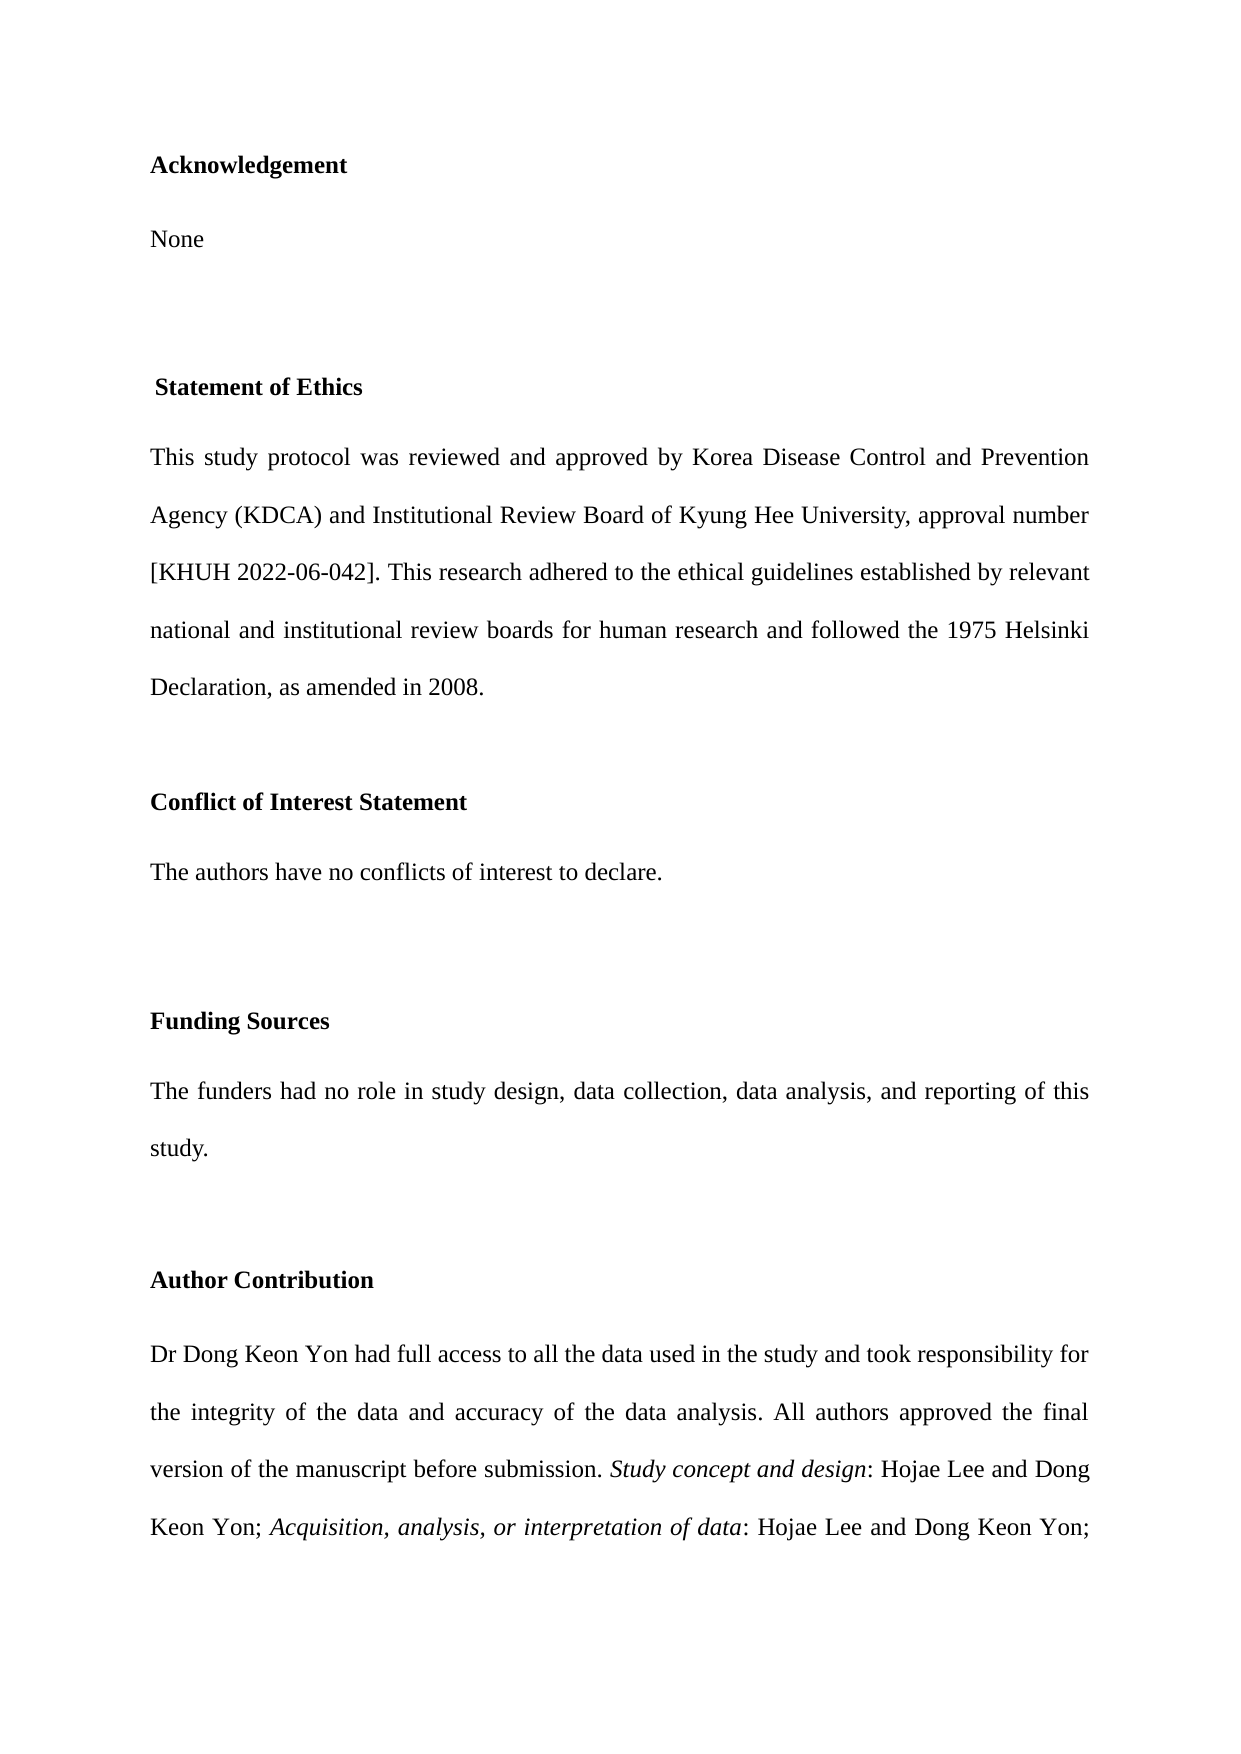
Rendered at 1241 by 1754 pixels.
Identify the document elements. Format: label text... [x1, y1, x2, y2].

text The funders had no role in study design, data collection, data analysis, and reporting of this study. [150, 1076, 1090, 1162]
text Author Contribution [150, 1265, 1090, 1294]
text Conflict of Interest Statement [150, 787, 1090, 816]
text This study protocol was reviewed and approved by Korea Disease Control and Prevention Agency (KDCA) and Institutional Review Board of Kyung Hee University, approval number [KHUH 2022-06-042]. This research adhered to the ethical guidelines established by relevant national and institutional review boards for human research and followed the 1975 Helsinki Declaration, as amended in 2008. [150, 442, 1090, 701]
text None [150, 224, 1090, 253]
text Acknowledgement [150, 150, 1090, 179]
text The authors have no conflicts of interest to declare. [150, 857, 1090, 886]
subtitle Statement of Ethics [154, 372, 1090, 401]
text Funding Sources [150, 1006, 1090, 1034]
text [150, 1339, 1090, 1540]
